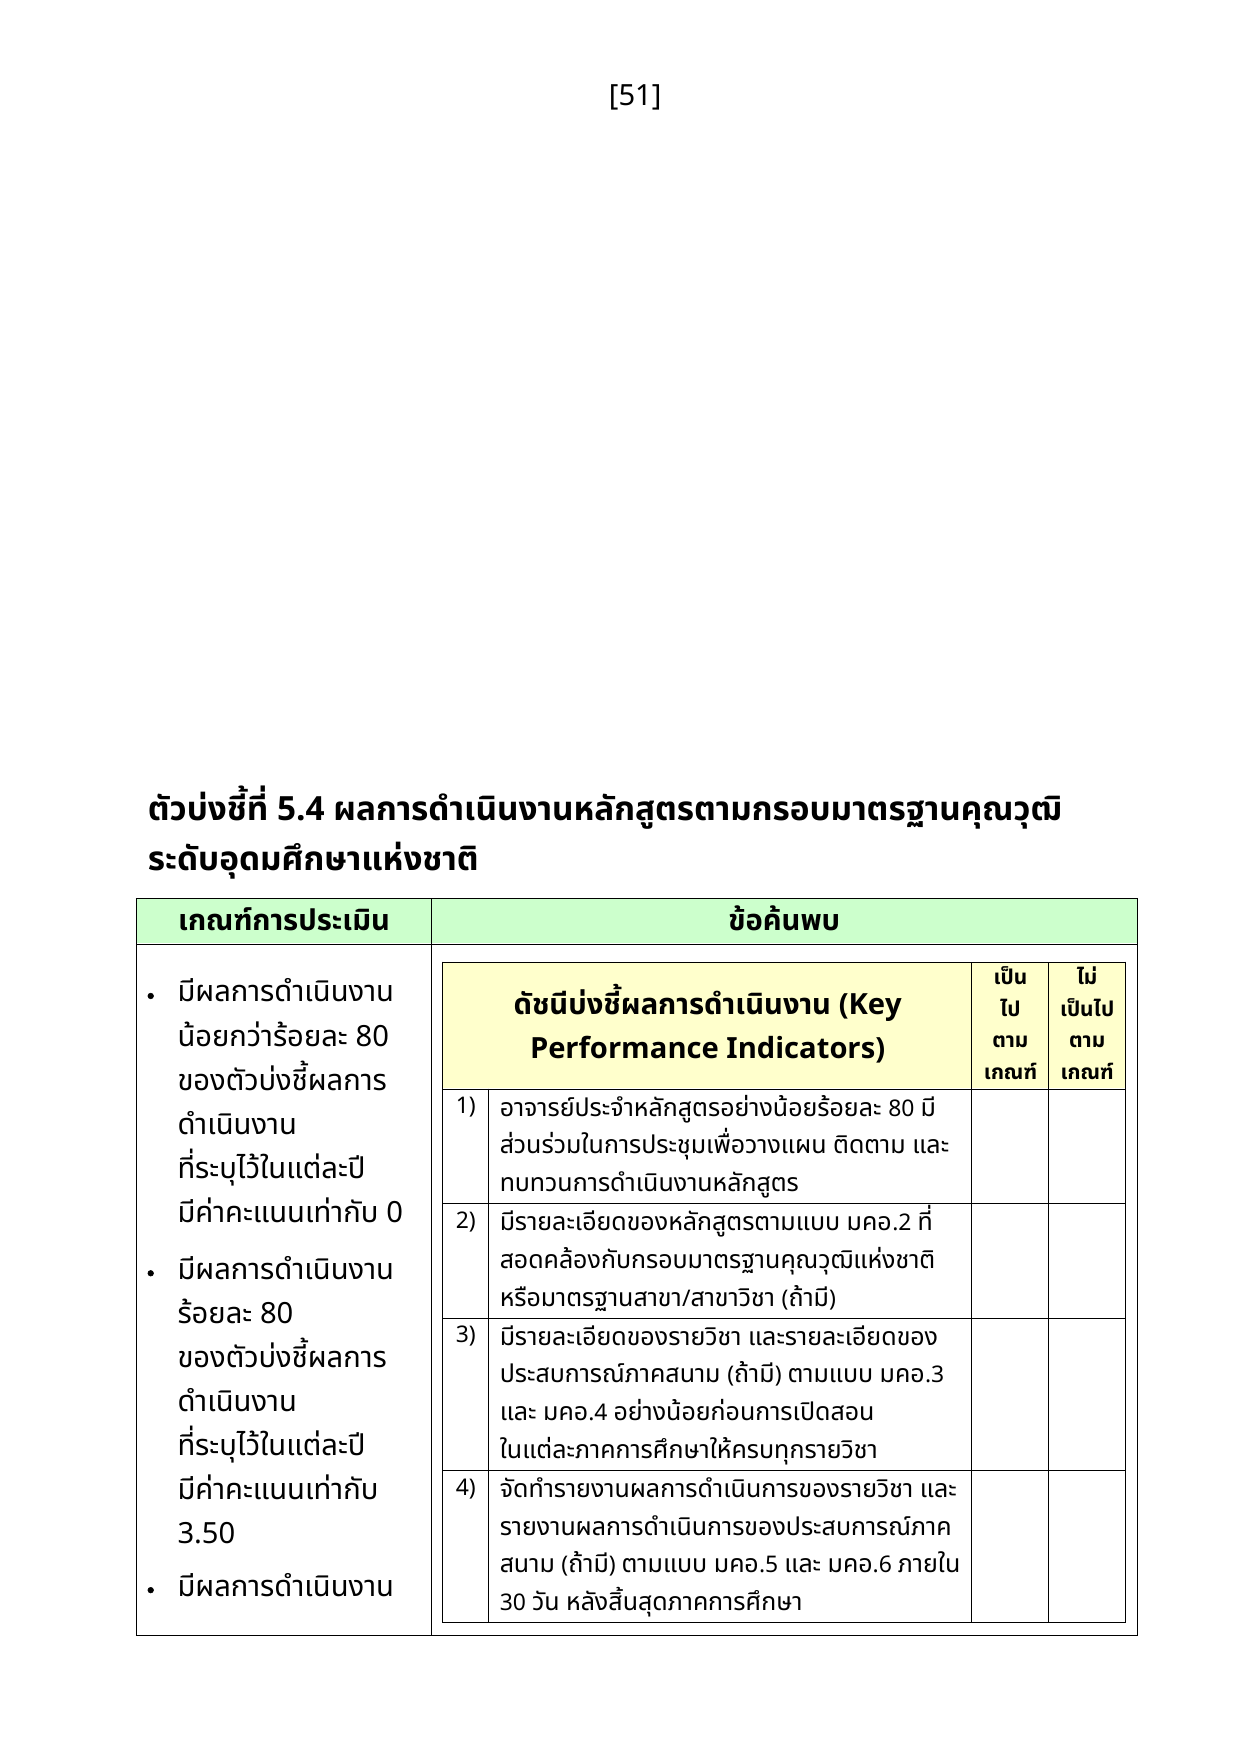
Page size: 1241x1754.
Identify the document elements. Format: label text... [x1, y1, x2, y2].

text ตัวบ่งชี้ที่ 5.4 ผลการดำเนินงานหลักสูตรตามกรอบมาตรฐานคุณวุฒิ ระดับอุดมศึกษาแห่งชาติ [148, 785, 1122, 886]
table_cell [137, 945, 431, 1635]
table_cell [432, 945, 1137, 1635]
table_header ข้อค้นพบ [432, 899, 1137, 943]
table_header เกณฑ์การประเมิน [137, 899, 431, 943]
